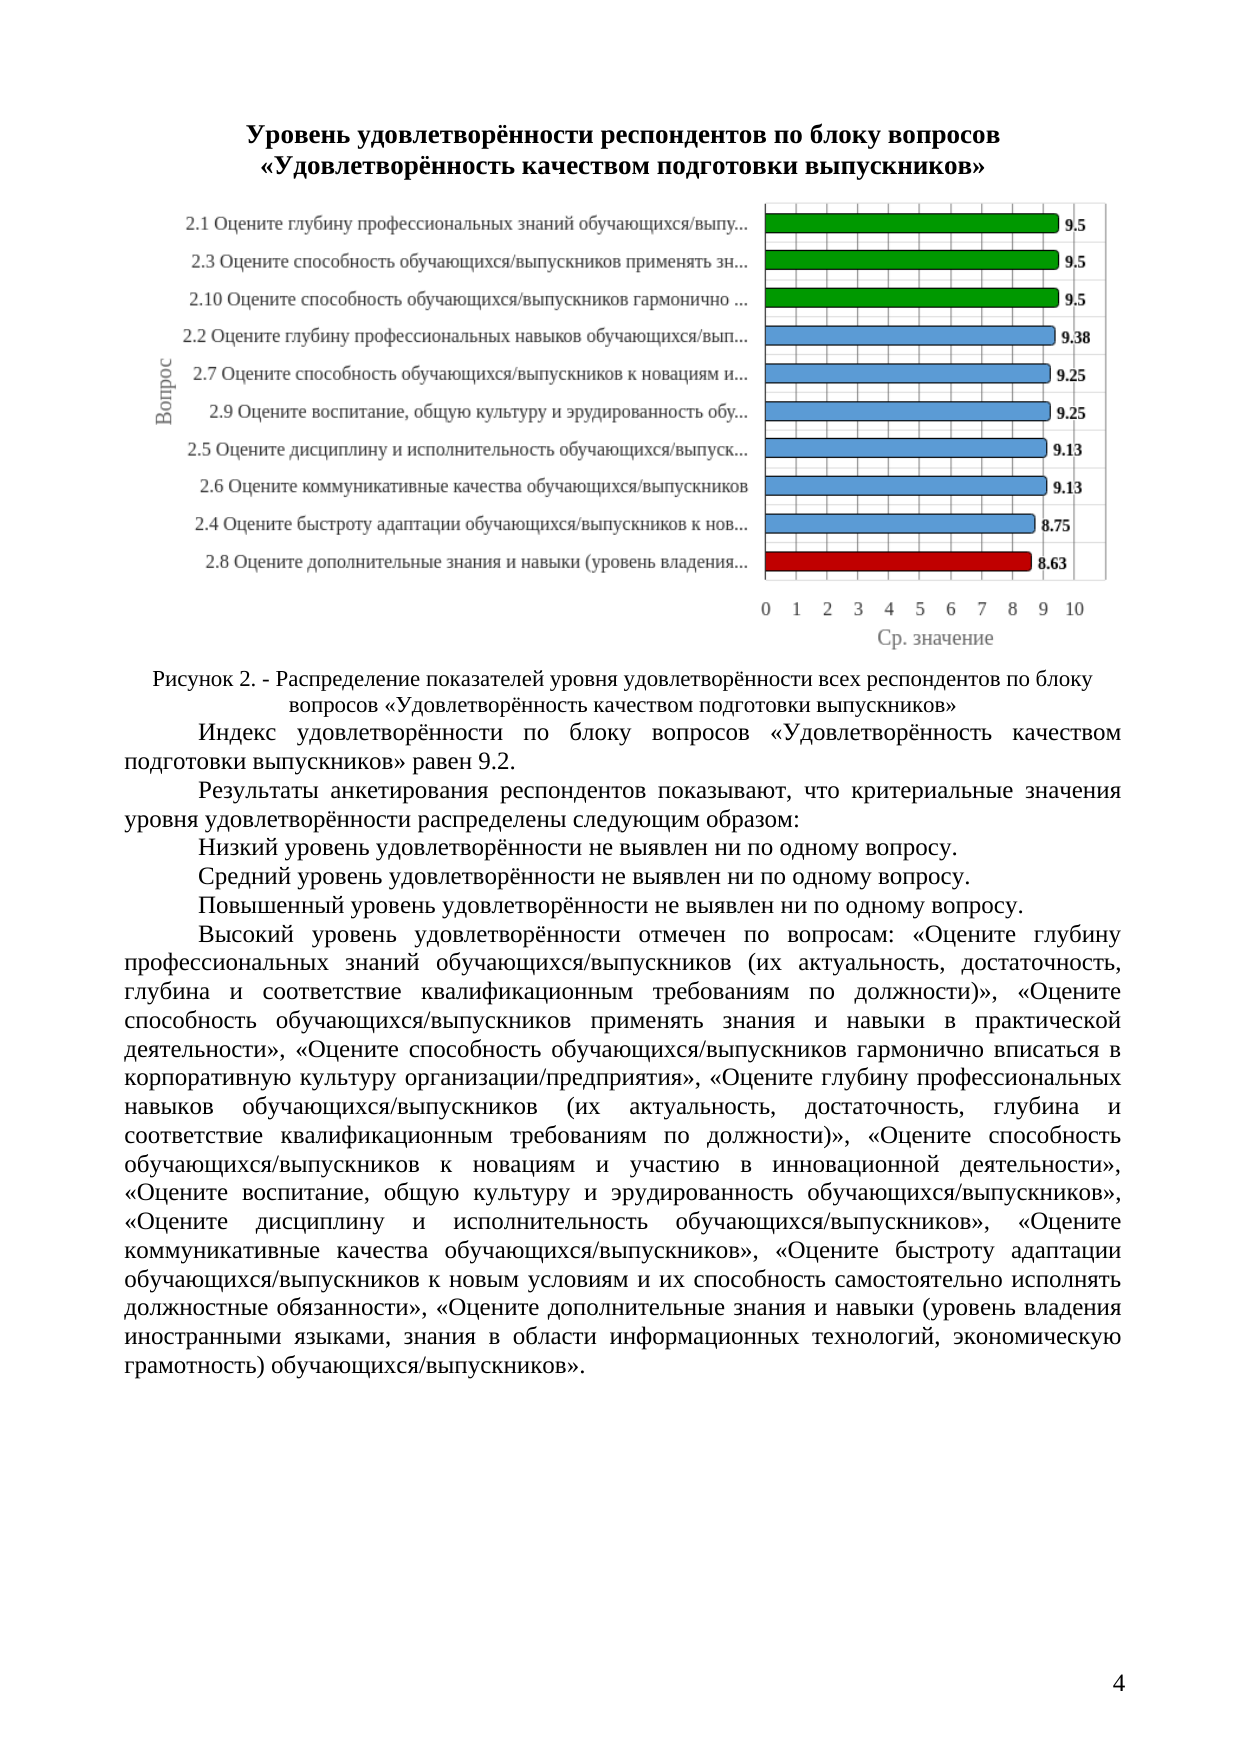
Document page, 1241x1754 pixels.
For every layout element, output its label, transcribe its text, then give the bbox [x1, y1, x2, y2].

text Рисунок 2. - Распределение показателей уровня удовлетворённости всех респондентов по блоку вопросов «Удовлетворённость качеством подготовки выпускников» [124, 665, 1122, 717]
text Средний уровень удовлетворённости не выявлен ни по одному вопросу. [124, 861, 1122, 890]
text Результаты анкетирования респондентов показывают, что критериальные значения уровня удовлетворённости распределены следующим образом: [124, 775, 1122, 832]
text Индекс удовлетворённости по блоку вопросов «Удовлетворённость качеством подготовки выпускников» равен 9.2. [124, 717, 1122, 775]
text Повышенный уровень удовлетворённости не выявлен ни по одному вопросу. [124, 890, 1122, 919]
text Высокий уровень удовлетворённости отмечен по вопросам: «Оцените глубину профессиональных знаний обучающихся/выпускников (их актуальность, достаточность, глубина и соответствие квалификационным требованиям по должности)», «Оцените способность обучающихся/выпускников применять знания и навыки в практической деятельности», «Оцените способность обучающихся/выпускников гармонично вписаться в корпоративную культуру организации/предприятия», «Оцените глубину профессиональных навыков обучающихся/выпускников (их актуальность, достаточность, глубина и соответствие квалификационным требованиям по должности)», «Оцените способность обучающихся/выпускников к новациям и участию в инновационной деятельности», «Оцените воспитание, общую культуру и эрудированность обучающихся/выпускников», «Оцените дисциплину и исполнительность обучающихся/выпускников», «Оцените коммуникативные качества обучающихся/выпускников», «Оцените быстроту адаптации обучающихся/выпускников к новым условиям и их способность самостоятельно исполнять должностные обязанности», «Оцените дополнительные знания и навыки (уровень владения иностранными языками, знания в области информационных технологий, экономическую грамотность) обучающихся/выпускников». [124, 919, 1122, 1379]
subtitle Уровень удовлетворённости респондентов по блоку вопросов «Удовлетворённость качеством подготовки выпускников» [124, 118, 1122, 180]
text Низкий уровень удовлетворённости не выявлен ни по одному вопросу. [124, 832, 1122, 861]
picture [124, 192, 1129, 665]
